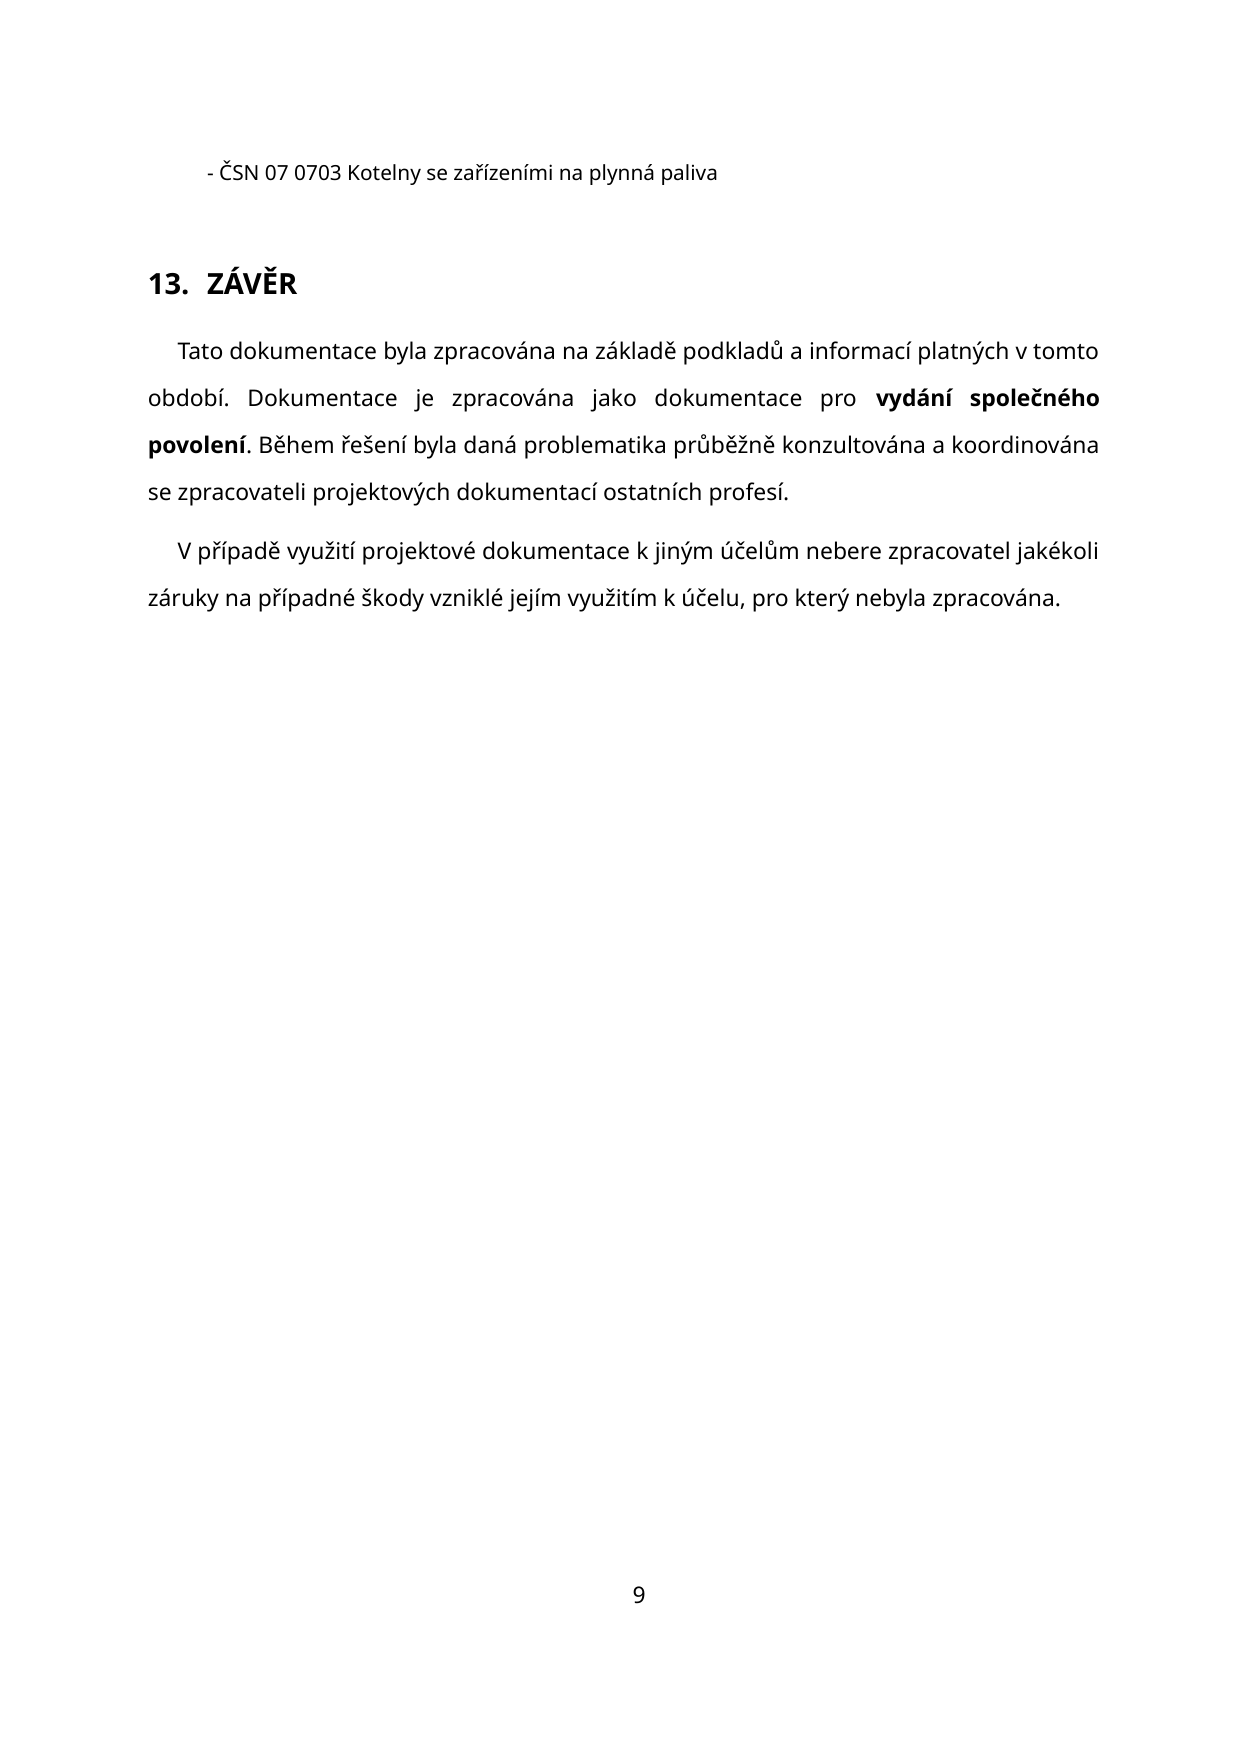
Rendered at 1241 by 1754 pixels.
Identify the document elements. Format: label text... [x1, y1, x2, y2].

subtitle ZÁVĚR [148, 263, 1100, 303]
text - ČSN 07 0703 Kotelny se zařízeními na plynná paliva [148, 158, 1100, 186]
text Tato dokumentace byla zpracována na základě podkladů a informací platných v tomto období. Dokumentace je zpracována jako dokumentace pro vydání společného povolení. Během řešení byla daná problematika průběžně konzultována a koordinována se zpracovateli projektových dokumentací ostatních profesí. [148, 335, 1100, 507]
text V případě využití projektové dokumentace k jiným účelům nebere zpracovatel jakékoli záruky na případné škody vzniklé jejím využitím k účelu, pro který nebyla zpracována. [148, 535, 1100, 613]
